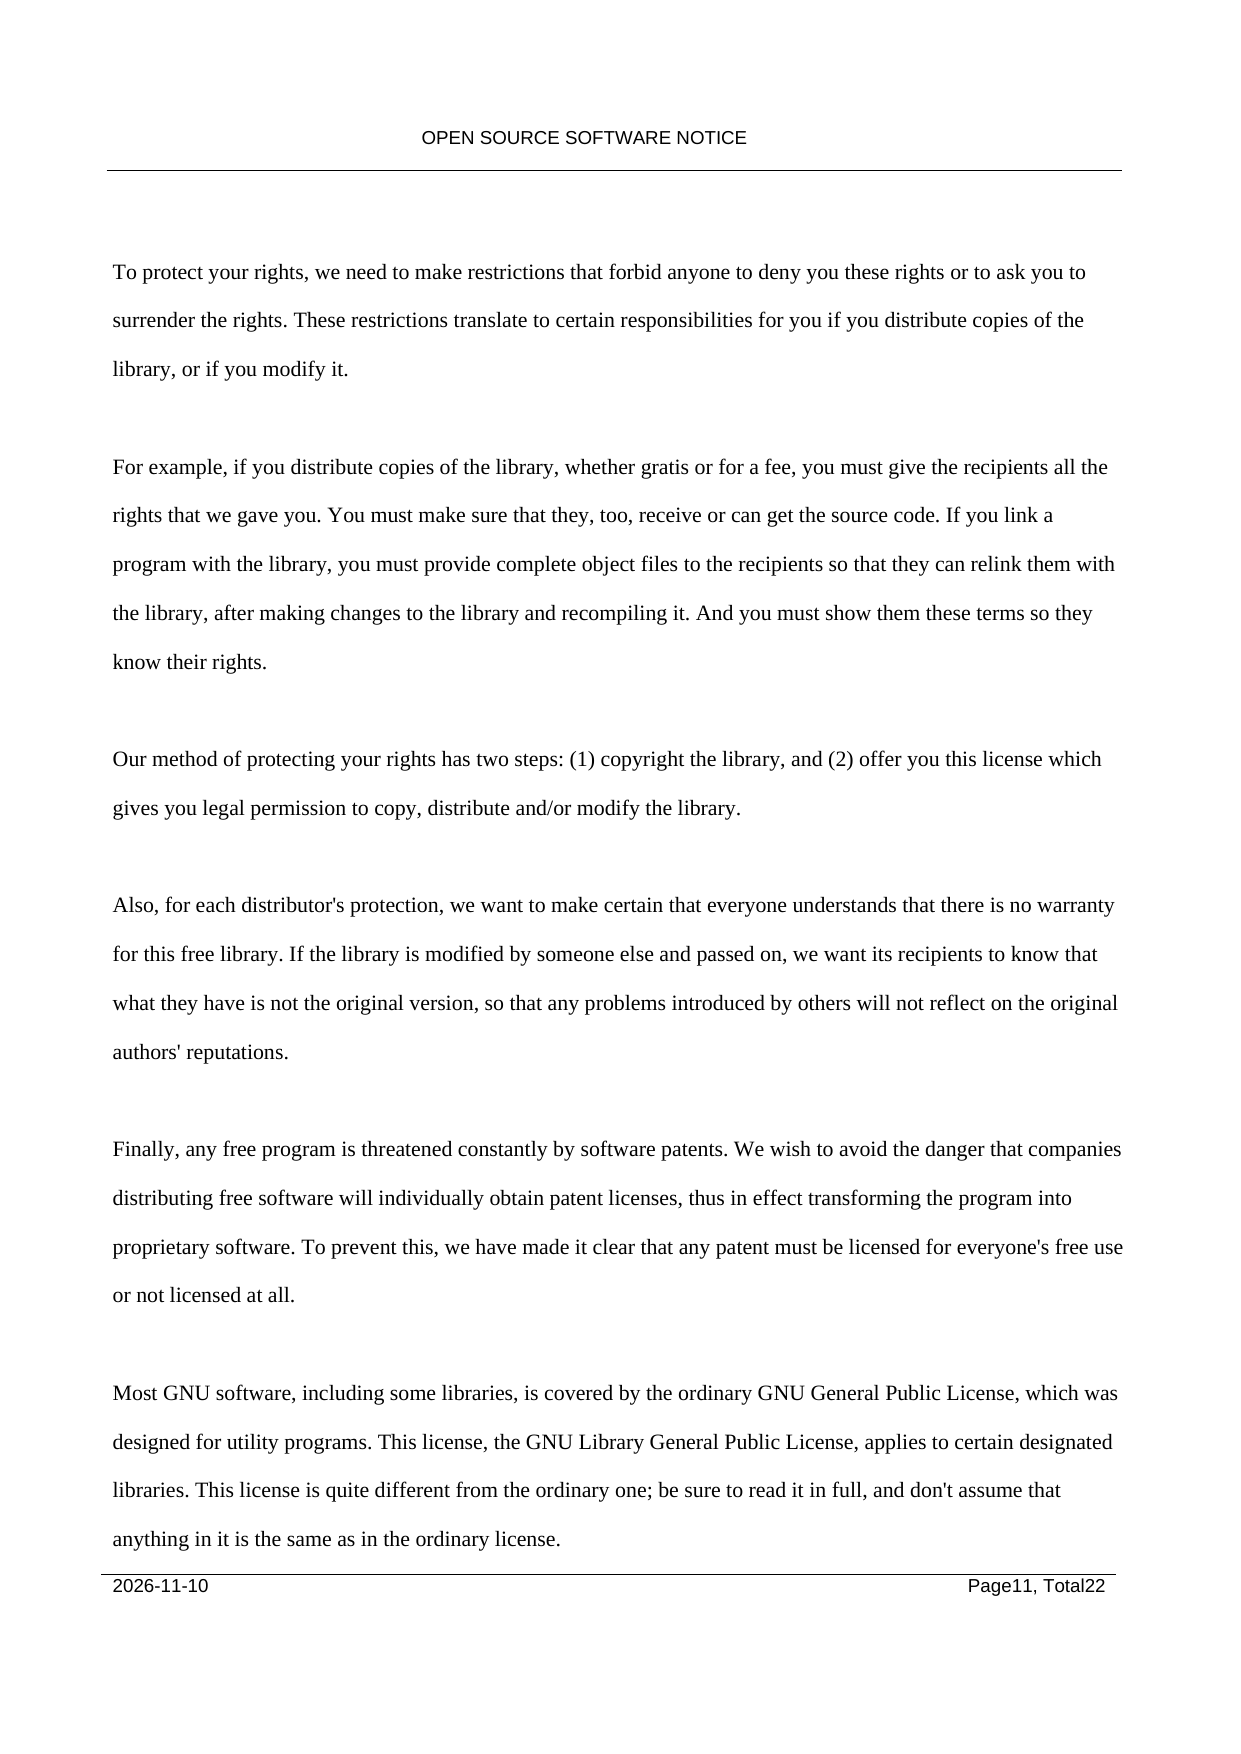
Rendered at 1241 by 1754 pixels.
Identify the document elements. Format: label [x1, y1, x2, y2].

text [112, 206, 1128, 1555]
